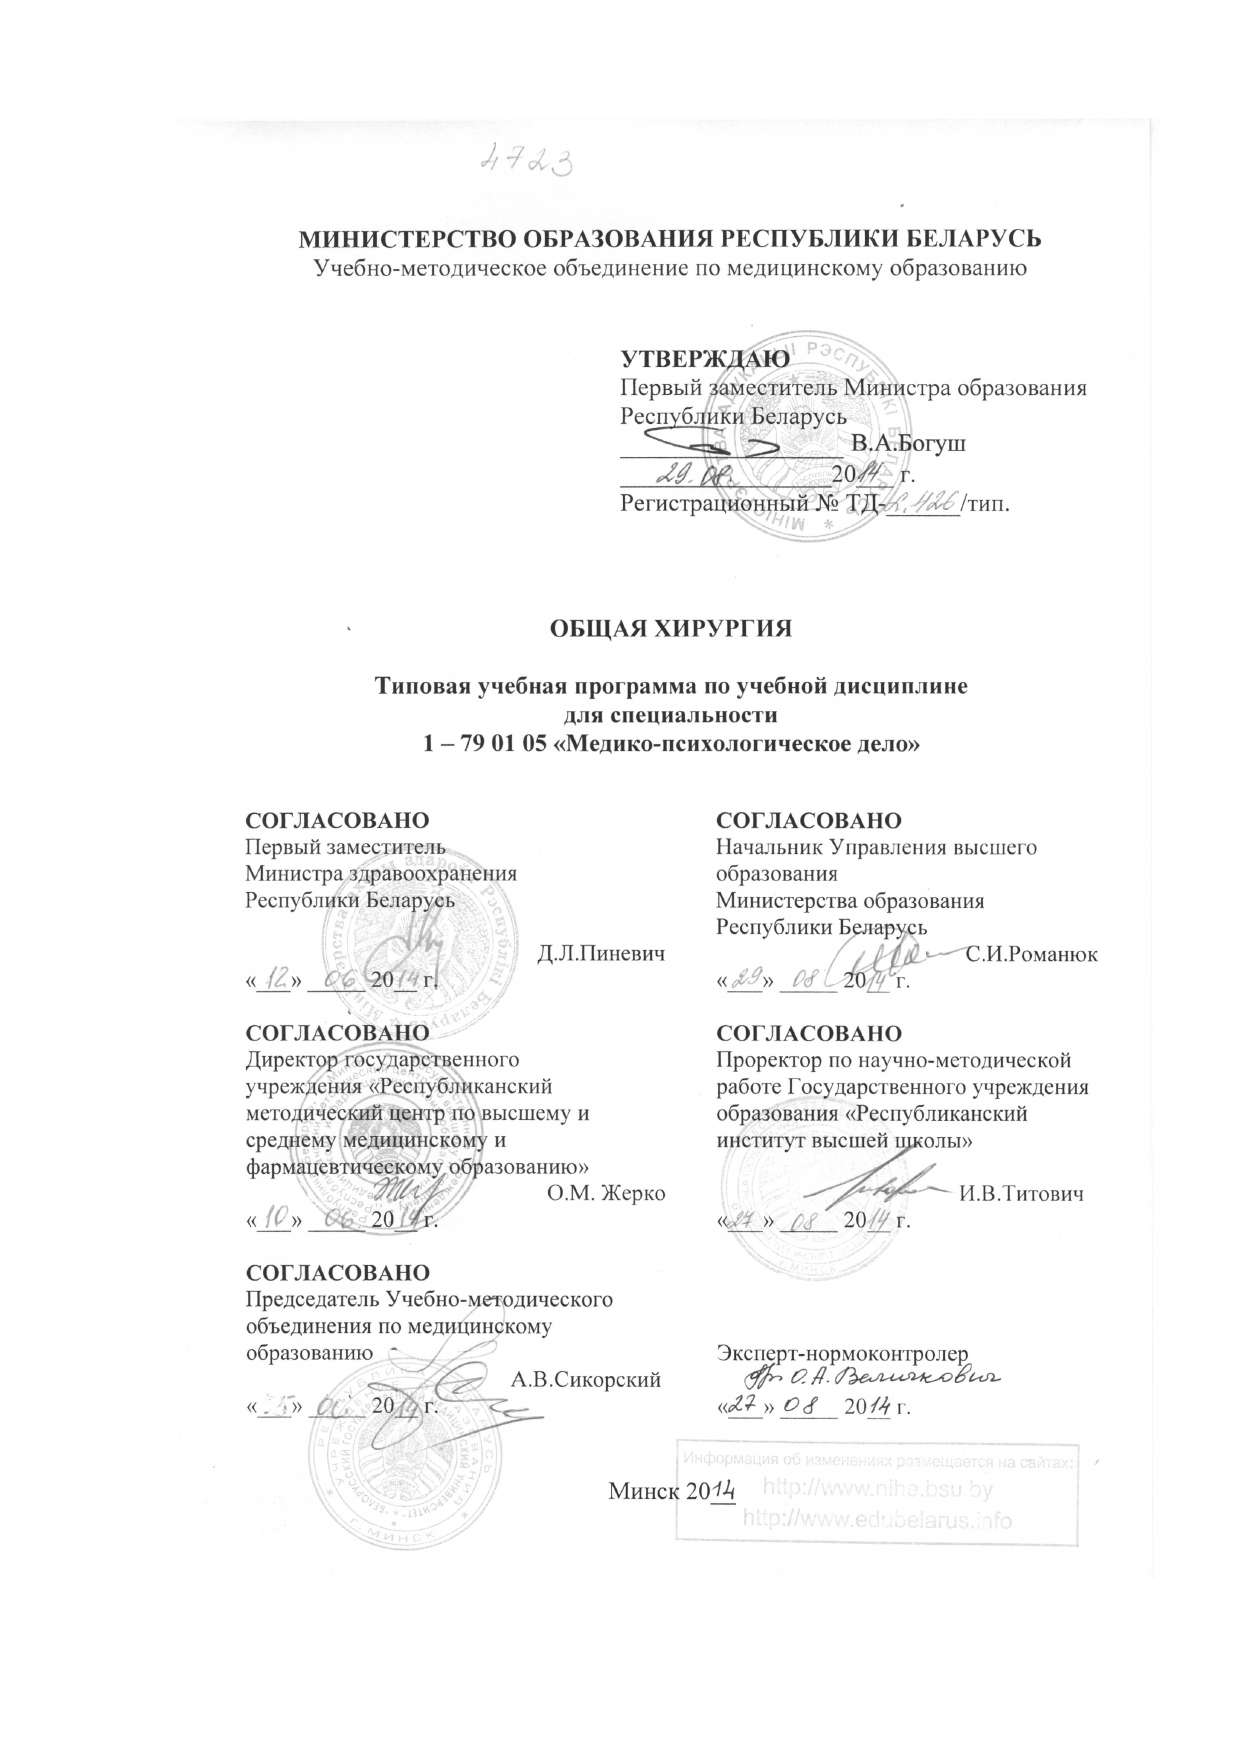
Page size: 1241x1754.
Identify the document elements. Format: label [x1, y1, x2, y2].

picture [177, 118, 1160, 1578]
